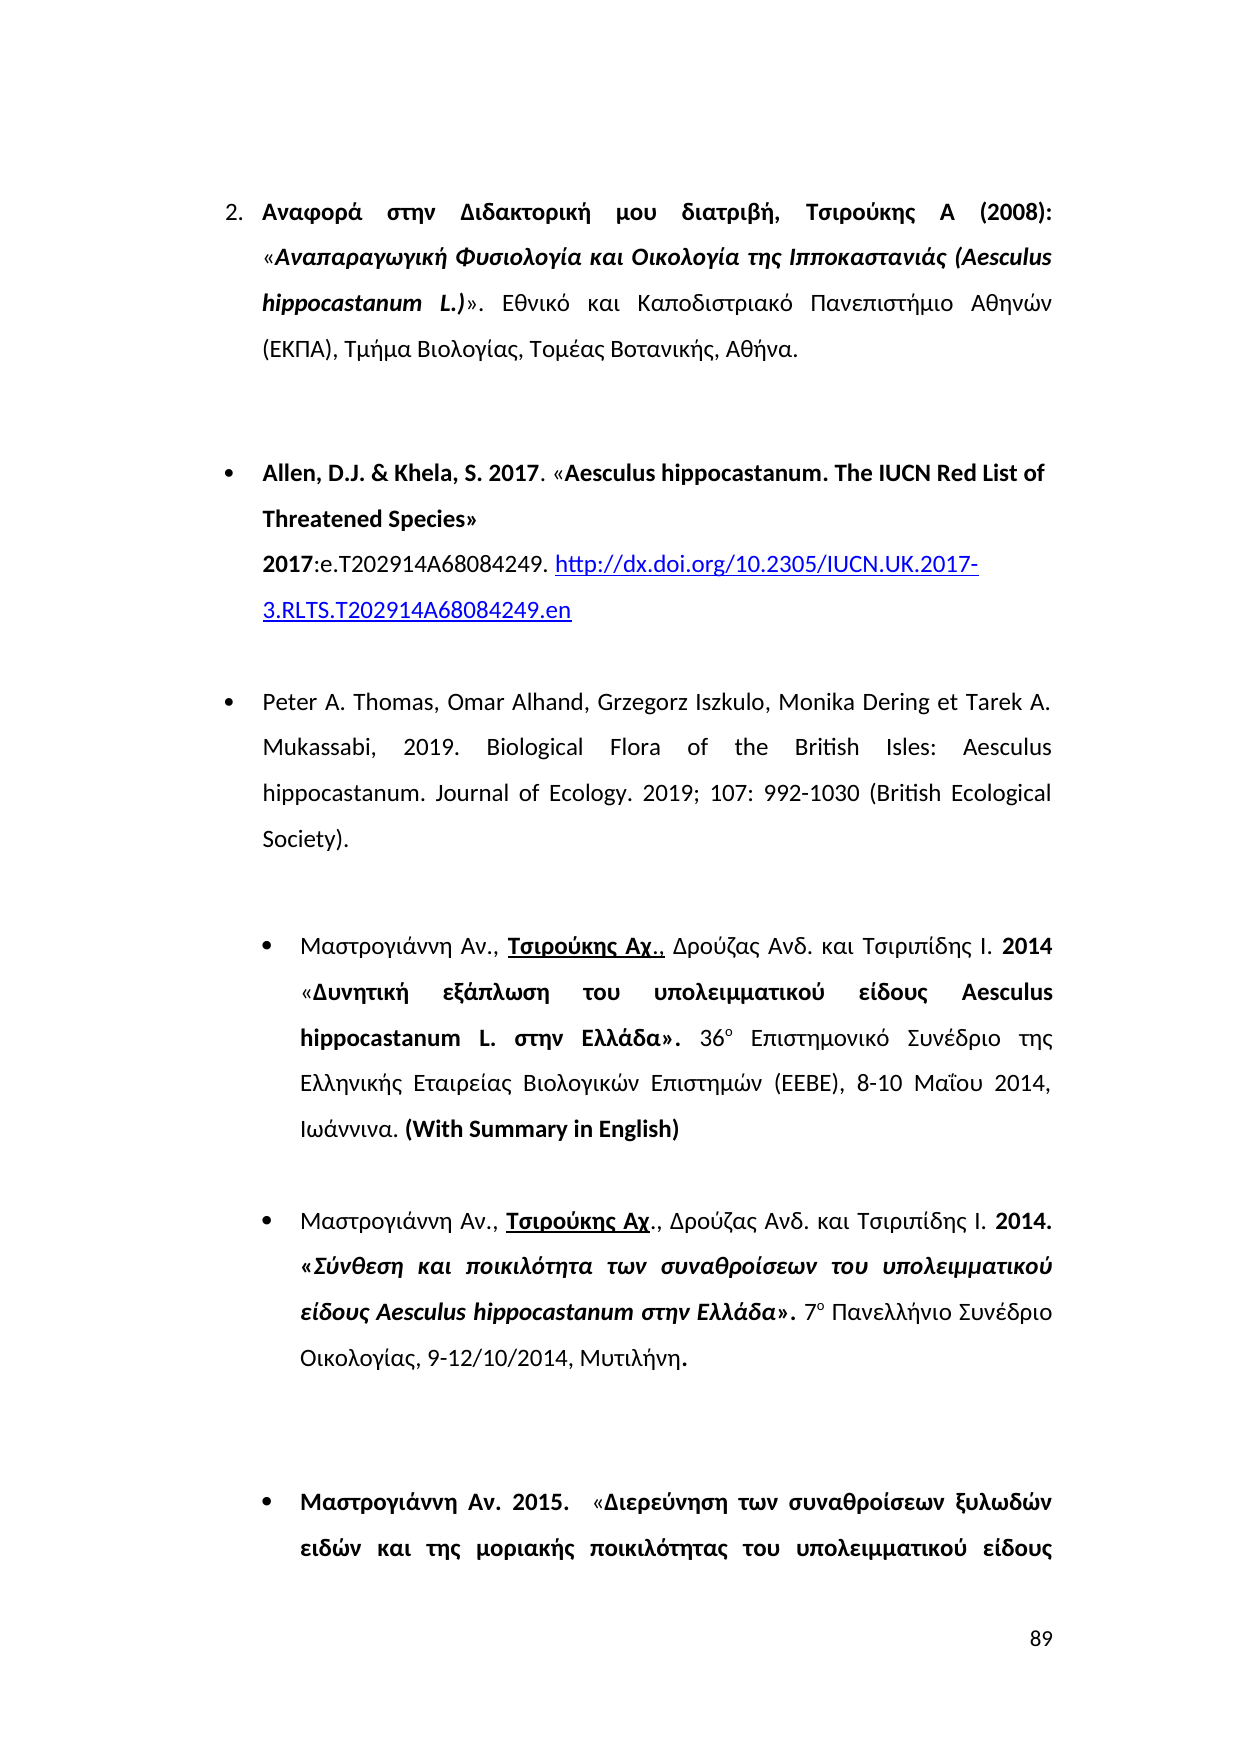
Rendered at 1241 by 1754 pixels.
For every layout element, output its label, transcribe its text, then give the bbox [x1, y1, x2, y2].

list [262, 1486, 1053, 1563]
list Μαστρογιάννη Αν., Τσιρούκης Αχ., Δρούζας Ανδ. και Τσιριπίδης Ι. 2014 «Δυνητική εξάπλωση του υπολειμματικού είδους Aesculus hippocastanum L. στην Ελλάδα». 36ο Επιστημονικό Συνέδριο της Ελληνικής Εταιρείας Βιολογικών Επιστημών (ΕΕΒΕ), 8-10 Μαΐου 2014, Ιωάννινα. (With Summary in English) [262, 930, 1053, 1144]
list Αναφορά στην Διδακτορική μου διατριβή, Τσιρούκης Α (2008): «Αναπαραγωγική Φυσιολογία και Οικολογία της Ιπποκαστανιάς (Aesculus hippocastanum L.)». Εθνικό και Καποδιστριακό Πανεπιστήμιο Αθηνών (ΕΚΠΑ), Τμήμα Βιολογίας, Τομέας Βοτανικής, Αθήνα. [225, 196, 1053, 363]
list Allen, D.J. & Khela, S. 2017. «Aesculus hippocastanum. The IUCN Red List of Threatened Species» 2017:e.T202914A68084249. http://dx.doi.org/10.2305/IUCN.UK.2017-3.RLTS.T202914A68084249.en [225, 457, 1053, 625]
list Μαστρογιάννη Αν., Τσιρούκης Αχ., Δρούζας Ανδ. και Τσιριπίδης Ι. 2014. «Σύνθεση και ποικιλότητα των συναθροίσεων του υπολειμματικού είδους Aesculus hippocastanum στην Ελλάδα». 7ο Πανελλήνιο Συνέδριο Οικολογίας, 9-12/10/2014, Μυτιλήνη. [262, 1205, 1053, 1372]
list Peter A. Thomas, Omar Alhand, Grzegorz Iszkulo, Monika Dering et Tarek A. Mukassabi, 2019. Biological Flora of the British Isles: Aesculus hippocastanum. Journal of Ecology. 2019; 107: 992-1030 (British Ecological Society). [225, 686, 1053, 853]
